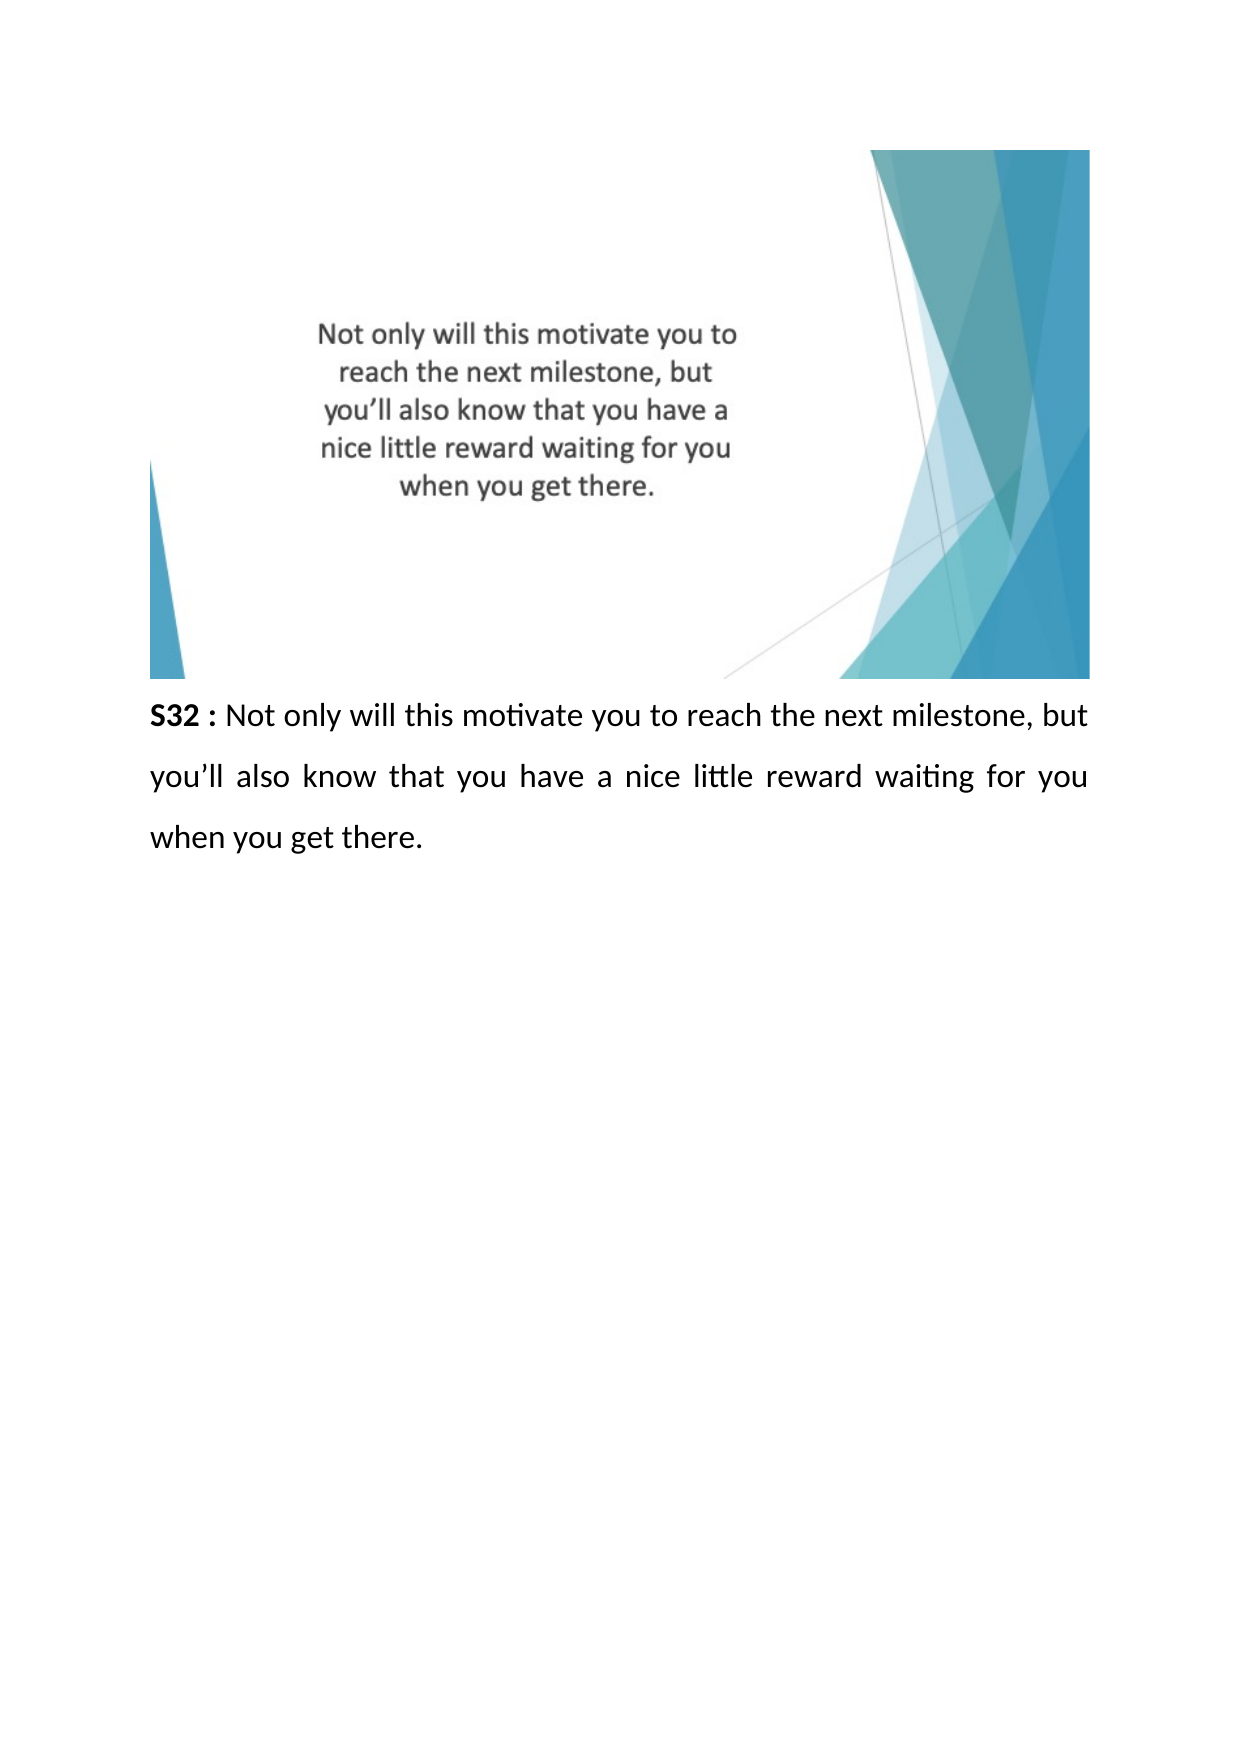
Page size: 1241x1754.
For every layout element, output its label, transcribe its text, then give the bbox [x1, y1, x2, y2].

picture [150, 150, 1090, 679]
text S32 : Not only will this motivate you to reach the next milestone, but you’ll also know that you have a nice little reward waiting for you when you get there. [150, 694, 1090, 857]
